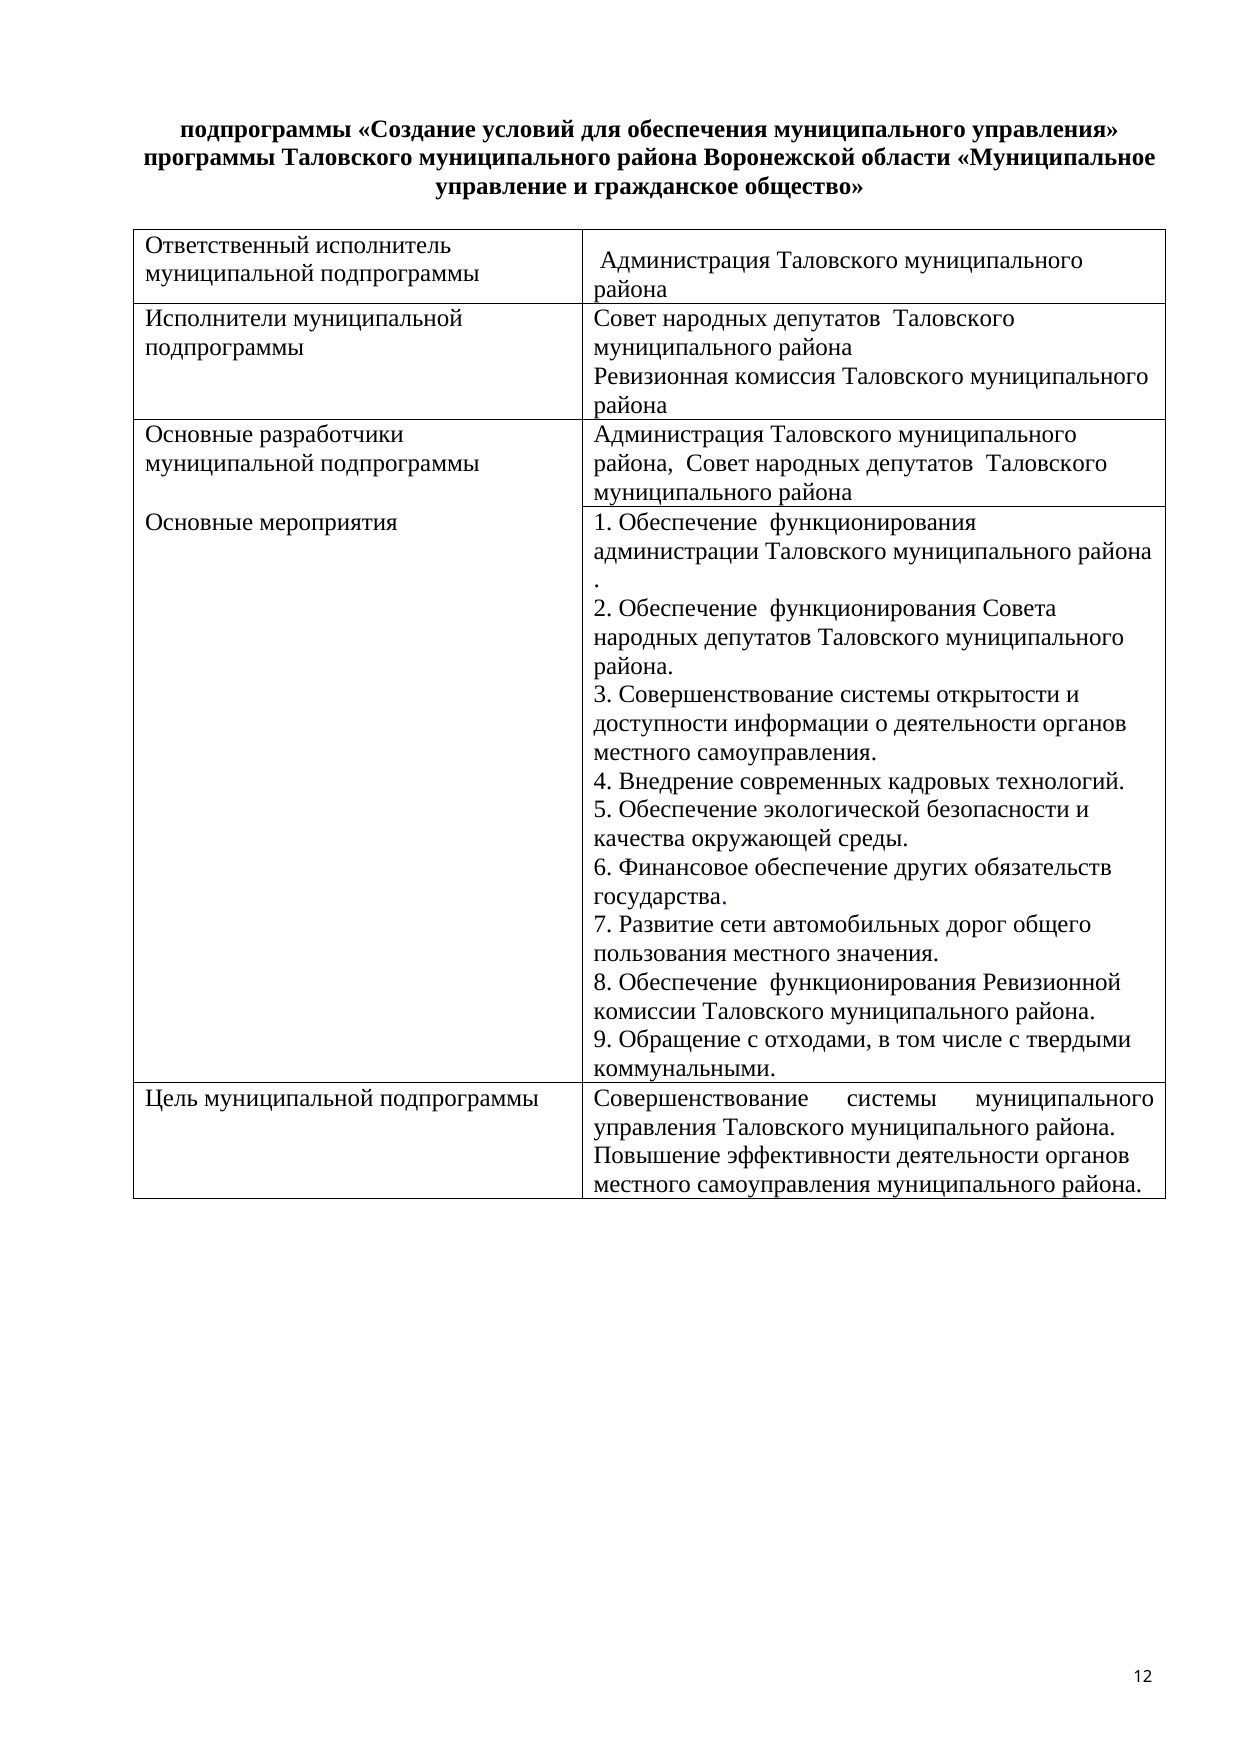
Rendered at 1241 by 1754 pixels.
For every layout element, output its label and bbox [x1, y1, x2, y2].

table_header [122, 114, 1177, 1199]
